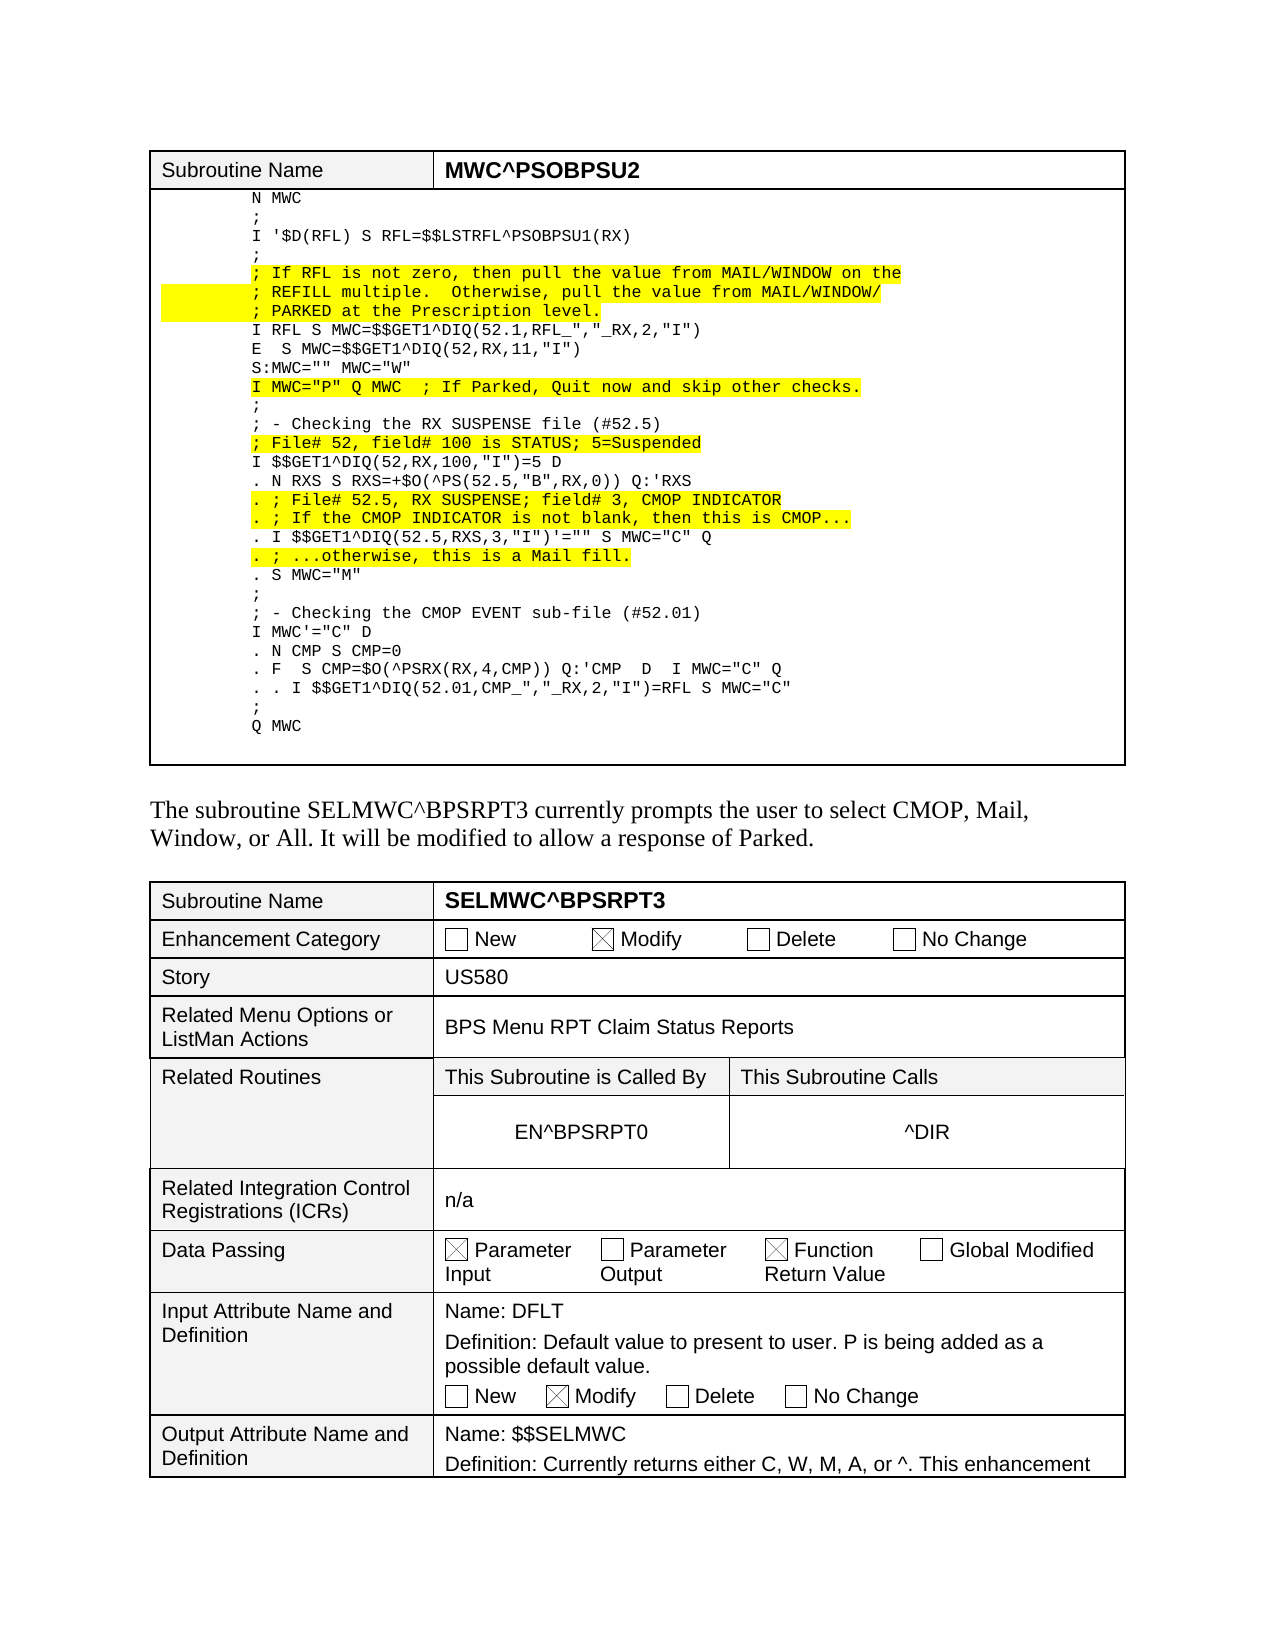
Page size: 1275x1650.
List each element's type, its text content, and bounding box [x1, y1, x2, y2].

table_cell New [434, 921, 579, 957]
table_cell Enhancement Category [151, 921, 433, 957]
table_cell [151, 190, 1124, 764]
table_cell Global Modified [908, 1231, 1124, 1292]
table_cell n/a [434, 1169, 1124, 1229]
table_header SELMWC^BPSRPT3 [434, 883, 1124, 919]
table_cell Function Return Value [753, 1231, 908, 1292]
table_header Subroutine Name [151, 152, 433, 188]
table_cell Related Routines [151, 1059, 433, 1168]
table_cell Output Attribute Name and Definition [151, 1416, 433, 1476]
table_cell No Change [881, 921, 1124, 957]
table_header MWC^PSOBPSU2 [434, 152, 1124, 188]
table_header Subroutine Name [151, 883, 433, 919]
text The subroutine SELMWC^BPSRPT3 currently prompts the user to select CMOP, Mail, Window, or All. It will be modified to allow a response of Parked. [150, 795, 1125, 852]
table_cell EN^BPSRPT0 [434, 1096, 729, 1168]
table_cell Name: DFLT Definition: Default value to present to user. P is being added as a possible default value. New Modify Delete No Change [434, 1293, 1124, 1414]
table_cell This Subroutine Calls [730, 1058, 1125, 1095]
table_cell Story [151, 959, 433, 995]
table_cell Parameter Output [589, 1231, 753, 1292]
table_cell Delete [735, 921, 881, 957]
table_cell Modify [579, 921, 735, 957]
table_cell Input Attribute Name and Definition [151, 1293, 433, 1414]
table_cell Data Passing [151, 1231, 433, 1292]
table_cell BPS Menu RPT Claim Status Reports [434, 997, 1124, 1057]
table_cell Related Menu Options or ListMan Actions [151, 997, 433, 1057]
table_cell Related Integration Control Registrations (ICRs) [151, 1169, 433, 1229]
table_cell This Subroutine is Called By [434, 1058, 729, 1095]
table_cell ^DIR [730, 1095, 1125, 1168]
table_cell Parameter Input [434, 1231, 588, 1292]
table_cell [434, 1416, 1124, 1476]
table_cell US580 [434, 959, 1124, 995]
